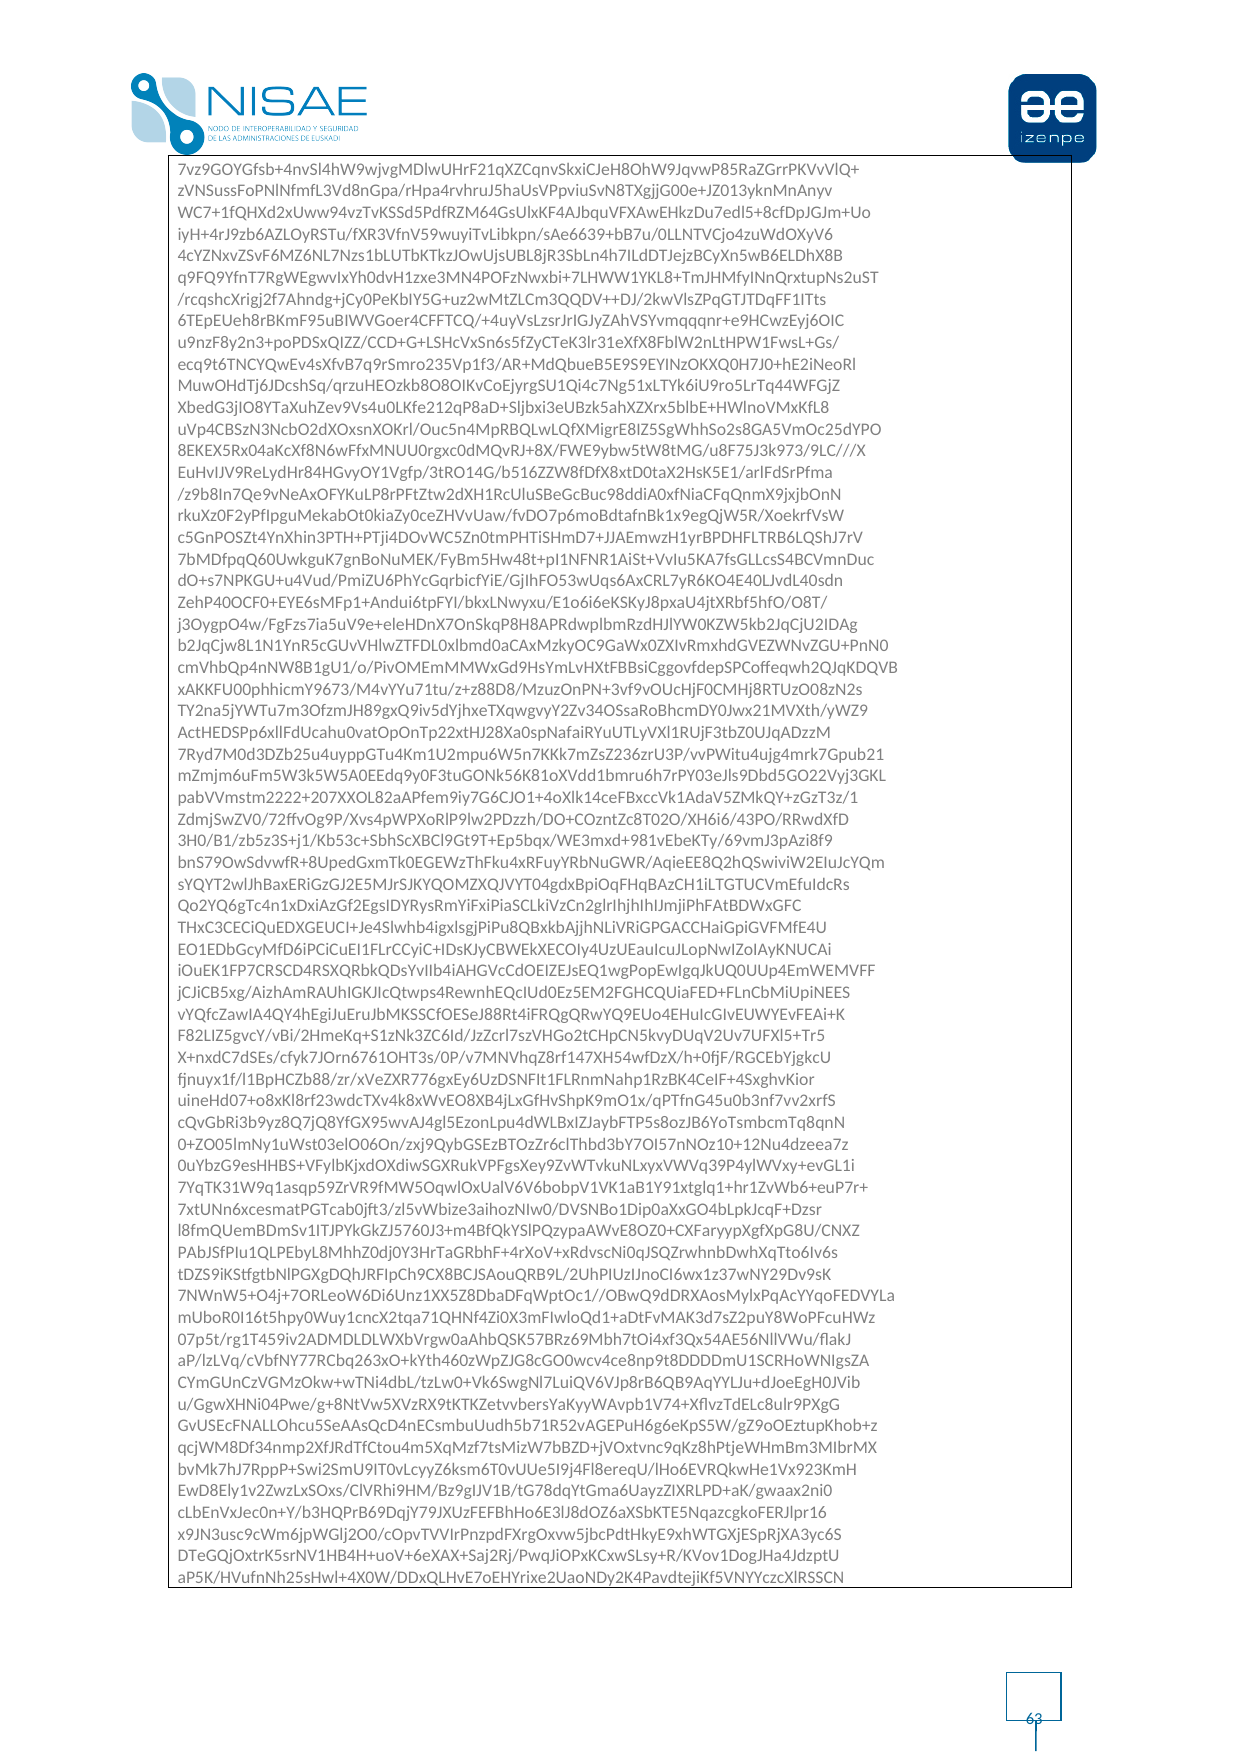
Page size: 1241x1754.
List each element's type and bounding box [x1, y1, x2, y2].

picture [118, 73, 180, 155]
picture [149, 73, 386, 155]
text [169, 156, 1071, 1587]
picture [181, 131, 193, 143]
picture [1007, 74, 1097, 163]
picture [139, 81, 148, 90]
